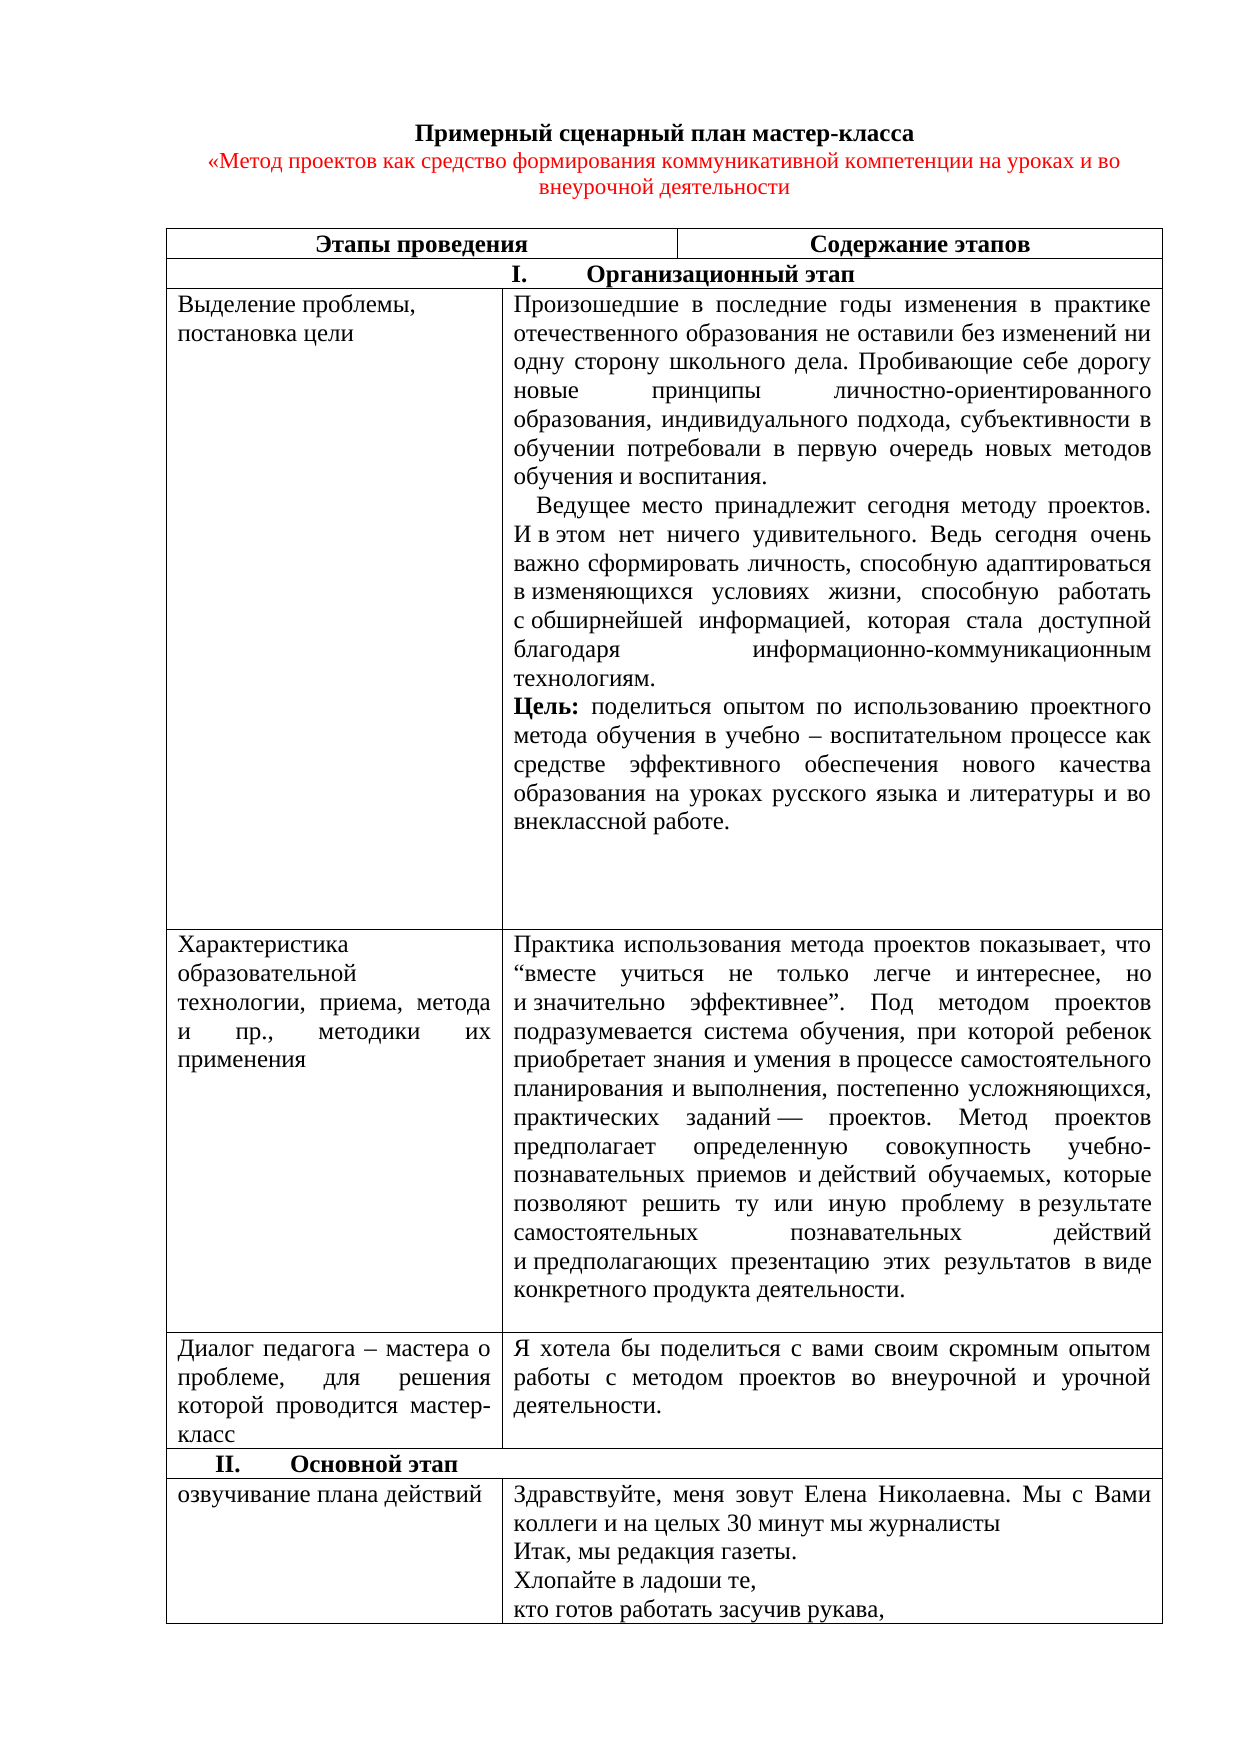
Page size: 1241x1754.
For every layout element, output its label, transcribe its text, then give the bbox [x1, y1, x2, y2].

table_cell Характеристика образовательной технологии, приема, метода и пр., методики их применения [167, 930, 502, 1332]
table_header Содержание этапов [678, 229, 1162, 258]
table_cell Диалог педагога – мастера о проблеме, для решения которой проводится мастер-класс [167, 1333, 502, 1448]
table_cell Практика использования метода проектов показывает, что “вместе учиться не только легче и интереснее, но и значительно эффективнее”. Под методом проектов подразумевается система обучения, при которой ребенок приобретает знания и умения в процессе самостоятельного планирования и выполнения, постепенно усложняющихся, практических заданий — проектов. Метод проектов предполагает определенную совокупность учебно-познавательных приемов и действий обучаемых, которые позволяют решить ту или иную проблему в результате самостоятельных познавательных действий и предполагающих презентацию этих результатов в виде конкретного продукта деятельности. [503, 930, 1162, 1332]
text Примерный сценарный план мастер-класса [177, 118, 1152, 147]
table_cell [167, 1479, 502, 1623]
table_cell Выделение проблемы, постановка цели [167, 289, 502, 928]
table_cell Организационный этап [167, 259, 1162, 288]
text «Метод проектов как средство формирования коммуникативной компетенции на уроках и во внеурочной деятельности [177, 147, 1152, 199]
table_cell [503, 1479, 1162, 1623]
table_cell Основной этап [167, 1449, 1162, 1478]
table_header Этапы проведения [167, 229, 677, 258]
table_cell Произошедшие в последние годы изменения в практике отечественного образования не оставили без изменений ни одну сторону школьного дела. Пробивающие себе дорогу новые принципы личностно-ориентированного образования, индивидуального подхода, субъективности в обучении потребовали в первую очередь новых методов обучения и воспитания. Ведущее место принадлежит сегодня методу проектов. И в этом нет ничего удивительного. Ведь сегодня очень важно сформировать личность, способную адаптироваться в изменяющихся условиях жизни, способную работать с обширнейшей информацией, которая стала доступной благодаря информационно-коммуникационным технологиям. Цель: поделиться опытом по использованию проектного метода обучения в учебно – воспитательном процессе как средстве эффективного обеспечения нового качества образования на уроках русского языка и литературы и во внеклассной работе. [503, 289, 1162, 928]
table_cell Я хотела бы поделиться с вами своим скромным опытом работы с методом проектов во внеурочной и урочной деятельности. [503, 1333, 1162, 1448]
